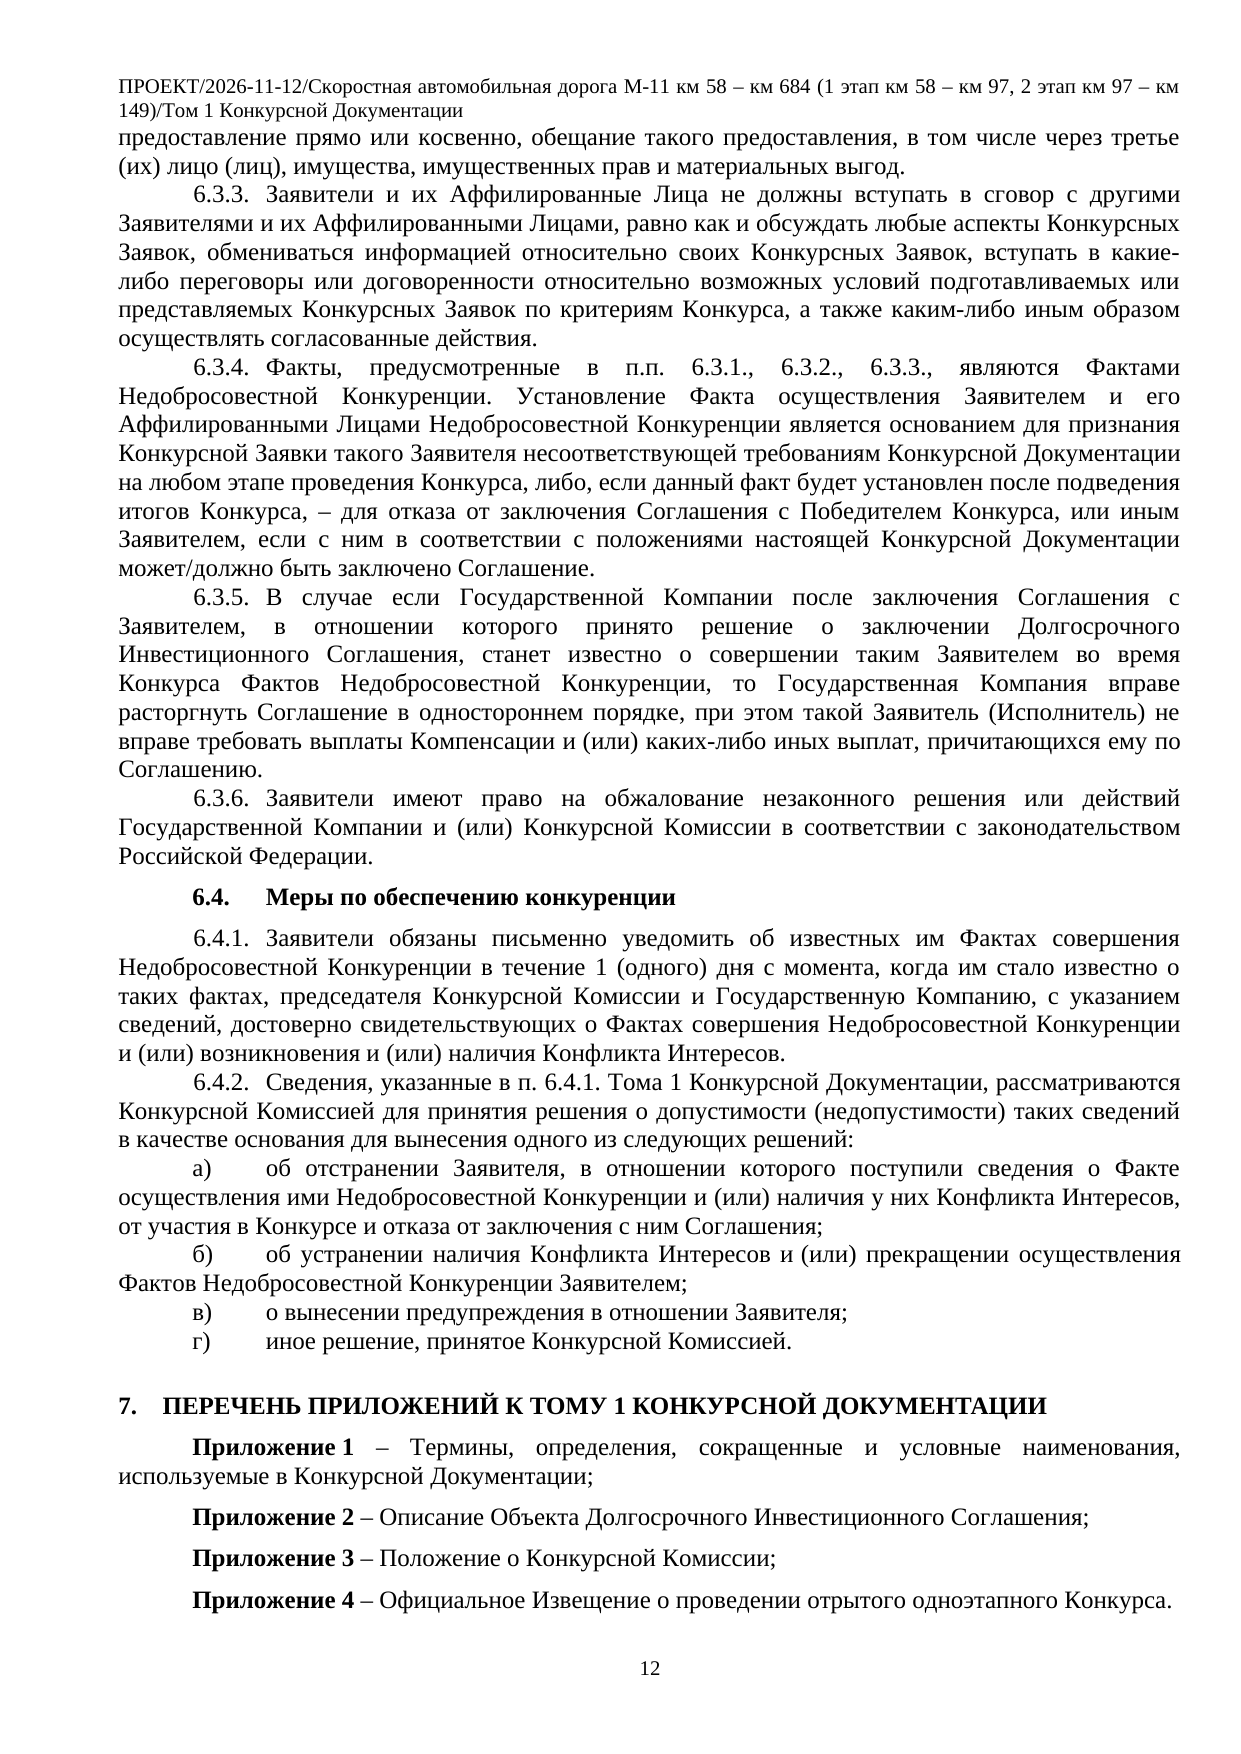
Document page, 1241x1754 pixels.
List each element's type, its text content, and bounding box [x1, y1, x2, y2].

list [118, 122, 1181, 179]
list 6.3.6. Заявители имеют право на обжалование незаконного решения или действий Государственной Компании и (или) Конкурсной Комиссии в соответствии с законодательством Российской Федерации. [118, 783, 1181, 869]
list г) иное решение, принятое Конкурсной Комиссией. [118, 1326, 1181, 1354]
text Приложение 1 – Термины, определения, сокращенные и условные наименования, используемые в Конкурсной Документации; [118, 1432, 1181, 1490]
list 6.4.2. Сведения, указанные в п. 6.4.1. Тома 1 Конкурсной Документации, рассматриваются Конкурсной Комиссией для принятия решения о допустимости (недопустимости) таких сведений в качестве основания для вынесения одного из следующих решений: [118, 1067, 1181, 1153]
list 6.3.4. Факты, предусмотренные в п.п. 6.3.1., 6.3.2., 6.3.3., являются Фактами Недобросовестной Конкуренции. Установление Факта осуществления Заявителем и его Аффилированными Лицами Недобросовестной Конкуренции является основанием для признания Конкурсной Заявки такого Заявителя несоответствующей требованиям Конкурсной Документации на любом этапе проведения Конкурса, либо, если данный факт будет установлен после подведения итогов Конкурса, – для отказа от заключения Соглашения с Победителем Конкурса, или иным Заявителем, если с ним в соответствии с положениями настоящей Конкурсной Документации может/должно быть заключено Соглашение. [118, 352, 1181, 582]
list 6.3.3. Заявители и их Аффилированные Лица не должны вступать в сговор с другими Заявителями и их Аффилированными Лицами, равно как и обсуждать любые аспекты Конкурсных Заявок, обмениваться информацией относительно своих Конкурсных Заявок, вступать в какие-либо переговоры или договоренности относительно возможных условий подготавливаемых или представляемых Конкурсных Заявок по критериям Конкурса, а также каким-либо иным образом осуществлять согласованные действия. [118, 179, 1181, 352]
list б) об устранении наличия Конфликта Интересов и (или) прекращении осуществления Фактов Недобросовестной Конкуренции Заявителем; [118, 1239, 1181, 1297]
list 6.3.5. В случае если Государственной Компании после заключения Соглашения с Заявителем, в отношении которого принято решение о заключении Долгосрочного Инвестиционного Соглашения, станет известно о совершении таким Заявителем во время Конкурса Фактов Недобросовестной Конкуренции, то Государственная Компания вправе расторгнуть Соглашение в одностороннем порядке, при этом такой Заявитель (Исполнитель) не вправе требовать выплаты Компенсации и (или) каких-либо иных выплат, причитающихся ему по Соглашению. [118, 582, 1181, 783]
text Приложение 3 – Положение о Конкурсной Комиссии; [118, 1543, 1181, 1572]
subtitle 7. ПЕРЕЧЕНЬ ПРИЛОЖЕНИЙ К ТОМУ 1 КОНКУРСНОЙ ДОКУМЕНТАЦИИ [118, 1391, 1181, 1420]
list в) о вынесении предупреждения в отношении Заявителя; [118, 1297, 1181, 1326]
text Приложение 4 – Официальное Извещение о проведении отрытого одноэтапного Конкурса. [118, 1585, 1181, 1613]
list а) об отстранении Заявителя, в отношении которого поступили сведения о Факте осуществления ими Недобросовестной Конкуренции и (или) наличия у них Конфликта Интересов, от участия в Конкурсе и отказа от заключения с ним Соглашения; [118, 1153, 1181, 1239]
text Приложение 2 – Описание Объекта Долгосрочного Инвестиционного Соглашения; [118, 1502, 1181, 1531]
list 6.4.1. Заявители обязаны письменно уведомить об известных им Фактах совершения Недобросовестной Конкуренции в течение 1 (одного) дня с момента, когда им стало известно о таких фактах, председателя Конкурсной Комиссии и Государственную Компанию, с указанием сведений, достоверно свидетельствующих о Фактах совершения Недобросовестной Конкуренции и (или) возникновения и (или) наличия Конфликта Интересов. [118, 923, 1181, 1067]
subtitle Меры по обеспечению конкуренции [192, 882, 1181, 911]
